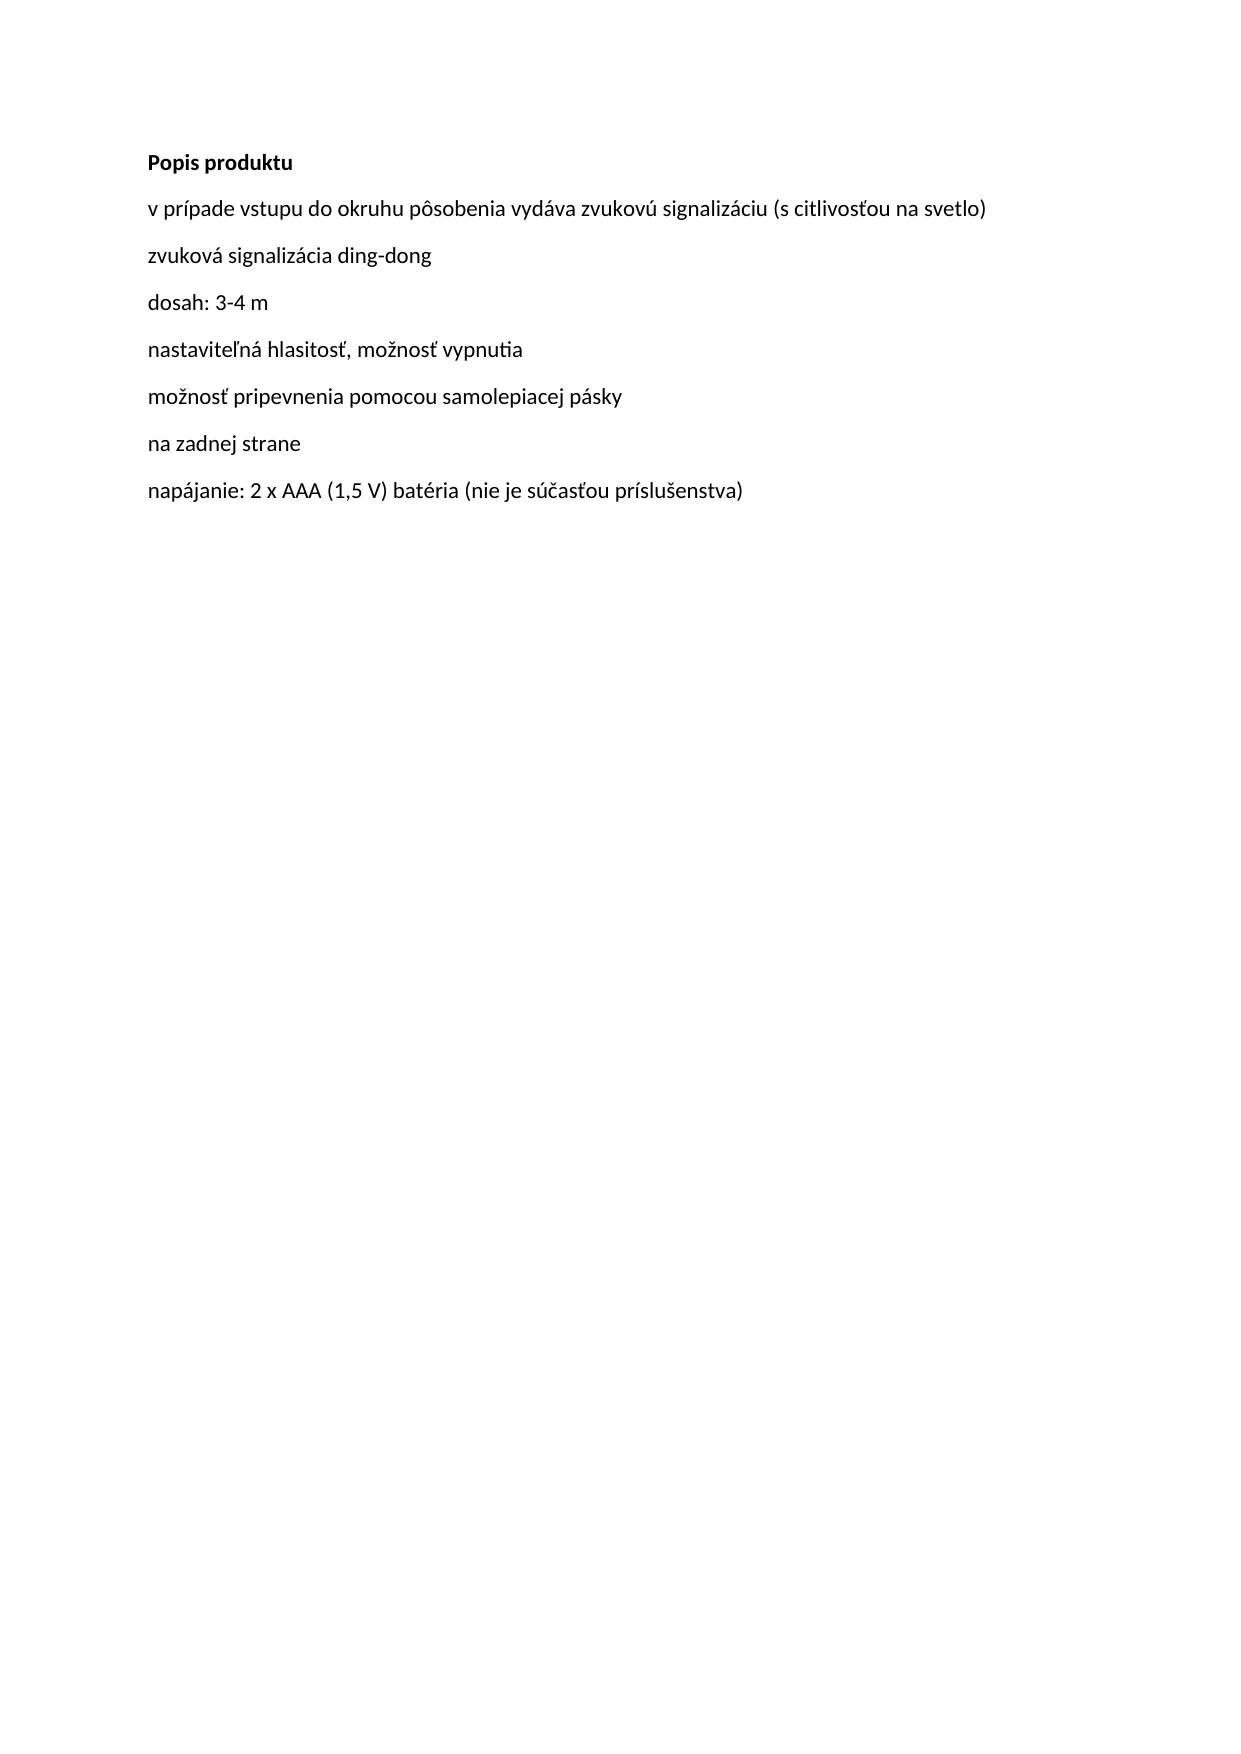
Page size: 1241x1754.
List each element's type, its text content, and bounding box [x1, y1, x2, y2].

text možnosť pripevnenia pomocou samolepiacej pásky [148, 382, 1093, 410]
text napájanie: 2 x AAA (1,5 V) batéria (nie je súčasťou príslušenstva) [148, 476, 1093, 504]
text zvuková signalizácia ding-dong [148, 241, 1093, 269]
text Popis produktu [148, 148, 1093, 176]
text v prípade vstupu do okruhu pôsobenia vydáva zvukovú signalizáciu (s citlivosťou na svetlo) [148, 194, 1093, 222]
text na zadnej strane [148, 429, 1093, 457]
text nastaviteľná hlasitosť, možnosť vypnutia [148, 335, 1093, 363]
text dosah: 3-4 m [148, 288, 1093, 316]
